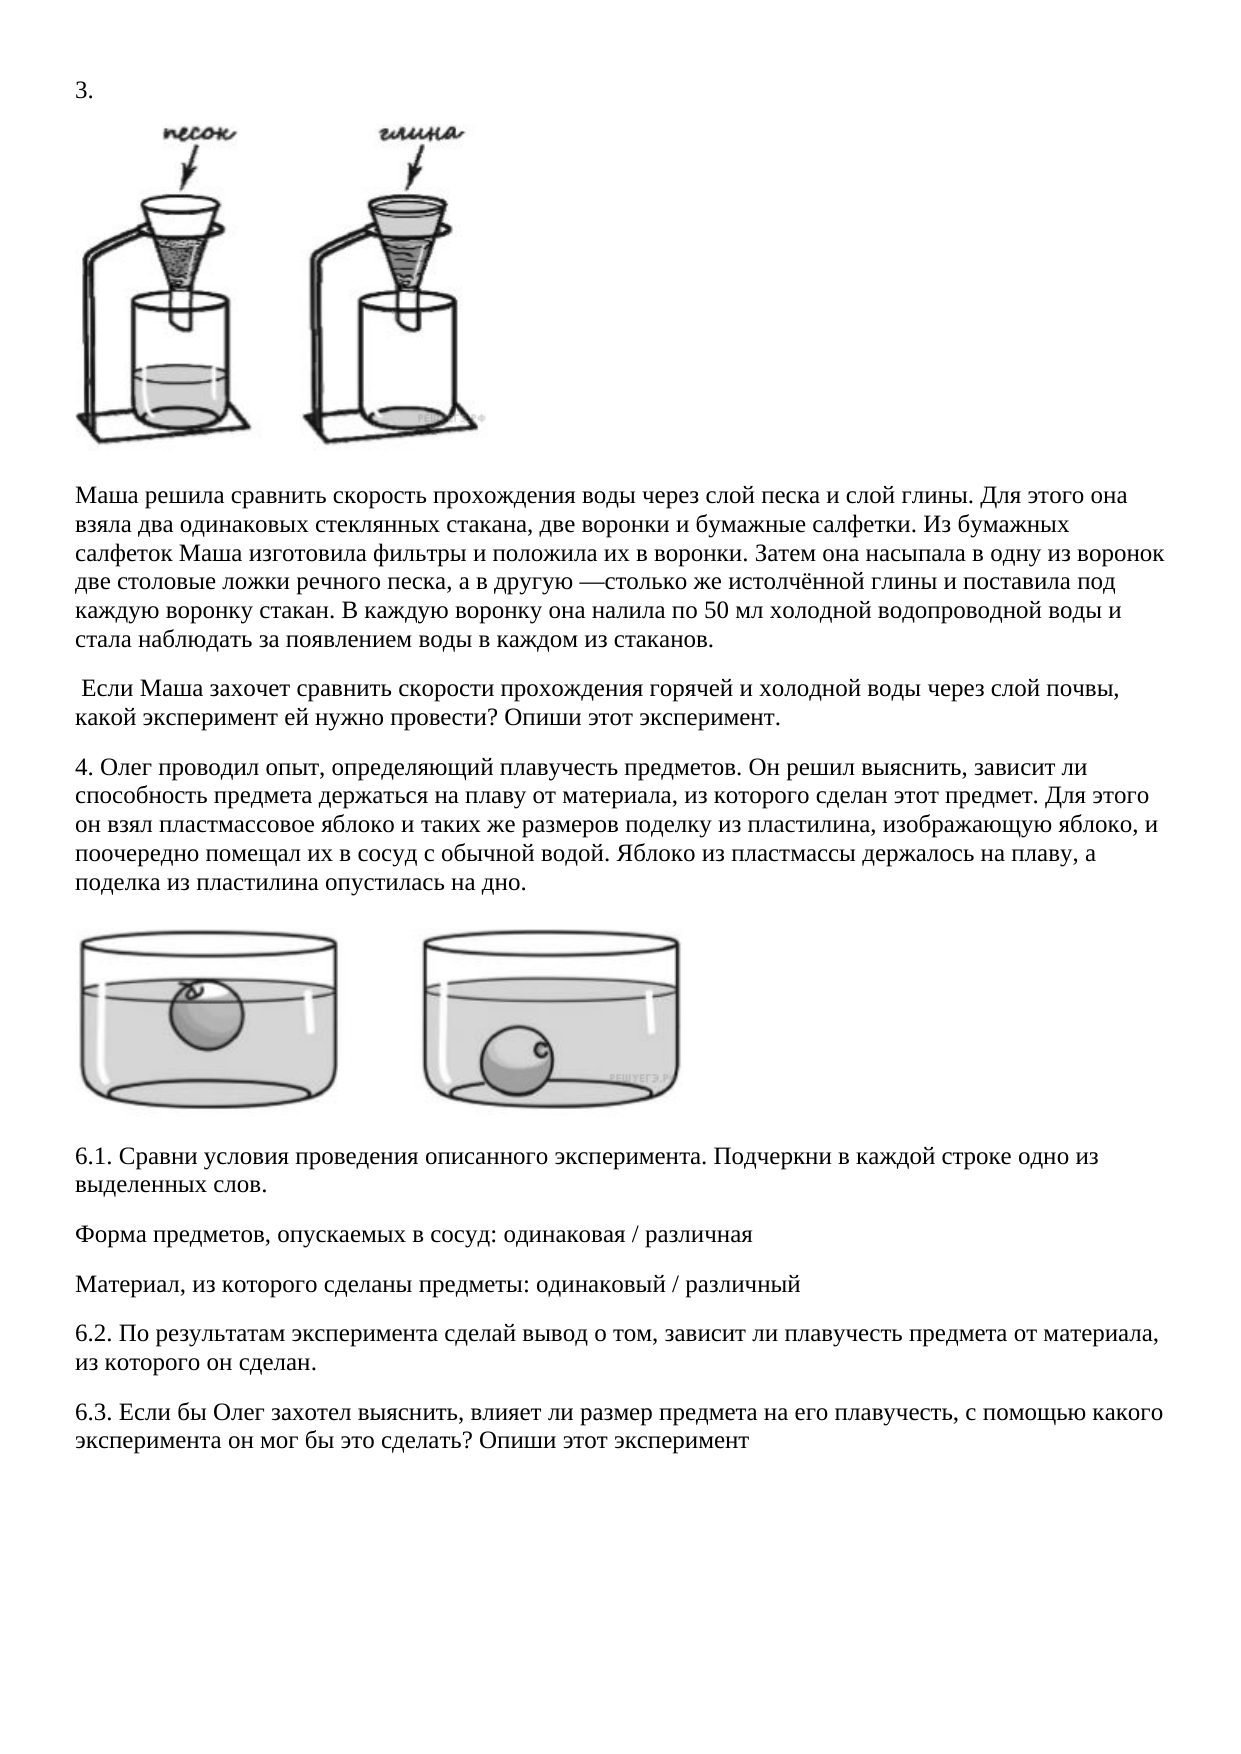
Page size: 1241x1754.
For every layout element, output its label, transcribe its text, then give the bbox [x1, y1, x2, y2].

picture [75, 916, 683, 1120]
text 6.3. Если бы Олег захотел выяснить, влияет ли размер предмета на его плавучесть, с помощью какого эксперимента он мог бы это сделать? Опиши этот эксперимент [75, 1397, 1165, 1454]
text Форма предметов, опускаемых в сосуд: одинаковая / различная [75, 1219, 1165, 1248]
picture [75, 124, 492, 460]
text Если Маша захочет сравнить скорости прохождения горячей и холодной воды через слой почвы, какой эксперимент ей нужно провести? Опиши этот эксперимент. [75, 673, 1165, 731]
text 6.1. Сравни условия проведения описанного эксперимента. Подчеркни в каждой строке одно из выделенных слов. [75, 1141, 1165, 1198]
text Маша решила сравнить скорость прохождения воды через слой песка и слой глины. Для этого она взяла два одинаковых стеклянных стакана, две воронки и бумажные салфетки. Из бумажных салфеток Маша изготовила фильтры и положила их в воронки. Затем она насыпала в одну из воронок две столовые ложки речного песка, а в другую —столько же истолчённой глины и поставила под каждую воронку стакан. В каждую воронку она налила по 50 мл холодной водопроводной воды и стала наблюдать за появлением воды в каждом из стаканов. [75, 480, 1165, 653]
text 4. Олег проводил опыт, определяющий плавучесть предметов. Он решил выяснить, зависит ли способность предмета держаться на плаву от материала, из которого сделан этот предмет. Для этого он взял пластмассовое яблоко и таких же размеров поделку из пластилина, изображающую яблоко, и поочередно помещал их в сосуд с обычной водой. Яблоко из пластмассы держалось на плаву, а поделка из пластилина опустилась на дно. [75, 752, 1165, 896]
text Материал, из которого сделаны предметы: одинаковый / различный [75, 1269, 1165, 1297]
text 3. [75, 75, 1165, 104]
text 6.2. По результатам эксперимента сделай вывод о том, зависит ли плавучесть предмета от материала, из которого он сделан. [75, 1318, 1165, 1376]
